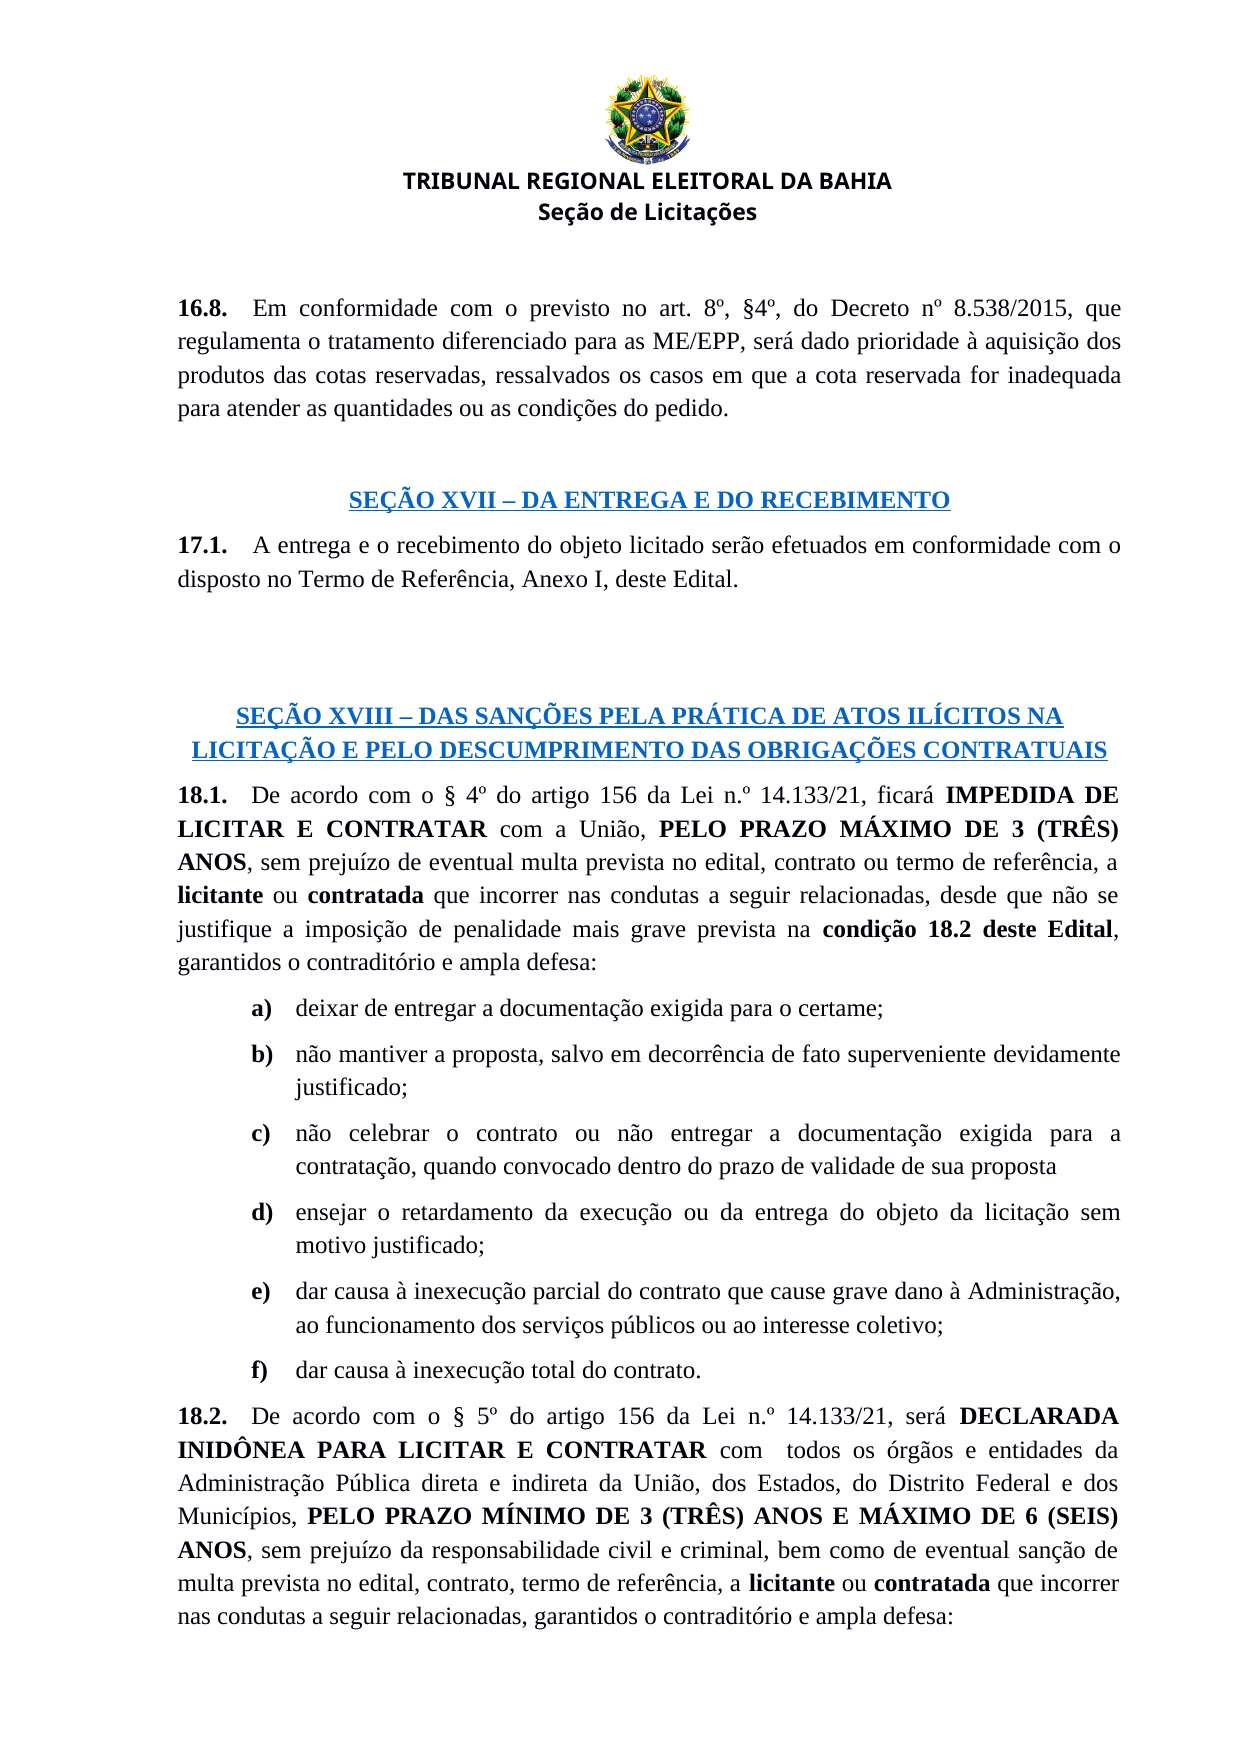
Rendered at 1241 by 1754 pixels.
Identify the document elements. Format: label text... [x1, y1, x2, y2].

text SEÇÃO XVII – DA ENTREGA E DO RECEBIMENTO [177, 481, 1122, 515]
list não celebrar o contrato ou não entregar a documentação exigida para a contratação, quando convocado dentro do prazo de validade de sua proposta [251, 1115, 1122, 1181]
text 18.2. De acordo com o § 5º do artigo 156 da Lei n.º 14.133/21, será DECLARADA INIDÔNEA PARA LICITAR E CONTRATAR com todos os órgãos e entidades da Administração Pública direta e indireta da União, dos Estados, do Distrito Federal e dos Municípios, PELO PRAZO MÍNIMO DE 3 (TRÊS) ANOS E MÁXIMO DE 6 (SEIS) ANOS, sem prejuízo da responsabilidade civil e criminal, bem como de eventual sanção de multa prevista no edital, contrato, termo de referência, a licitante ou contratada que incorrer nas condutas a seguir relacionadas, garantidos o contraditório e ampla defesa: [177, 1398, 1119, 1631]
text 17.1. A entrega e o recebimento do objeto licitado serão efetuados em conformidade com o disposto no Termo de Referência, Anexo I, deste Edital. [177, 527, 1122, 594]
text SEÇÃO XVIII – DAS SANÇÕES PELA PRÁTICA DE ATOS ILÍCITOS NA LICITAÇÃO E PELO DESCUMPRIMENTO DAS OBRIGAÇÕES CONTRATUAIS [177, 698, 1122, 765]
list deixar de entregar a documentação exigida para o certame; [251, 990, 1122, 1023]
list ensejar o retardamento da execução ou da entrega do objeto da licitação sem motivo justificado; [251, 1194, 1122, 1261]
list dar causa à inexecução total do contrato. [251, 1352, 1122, 1386]
text 18.1. De acordo com o § 4º do artigo 156 da Lei n.º 14.133/21, ficará IMPEDIDA DE LICITAR E CONTRATAR com a União, PELO PRAZO MÁXIMO DE 3 (TRÊS) ANOS, sem prejuízo de eventual multa prevista no edital, contrato ou termo de referência, a licitante ou contratada que incorrer nas condutas a seguir relacionadas, desde que não se justifique a imposição de penalidade mais grave prevista na condição 18.2 deste Edital, garantidos o contraditório e ampla defesa: [177, 777, 1119, 977]
list não mantiver a proposta, salvo em decorrência de fato superveniente devidamente justificado; [251, 1036, 1122, 1102]
text 16.8. Em conformidade com o previsto no art. 8º, §4º, do Decreto nº 8.538/2015, que regulamenta o tratamento diferenciado para as ME/EPP, será dado prioridade à aquisição dos produtos das cotas reservadas, ressalvados os casos em que a cota reservada for inadequada para atender as quantidades ou as condições do pedido. [177, 290, 1122, 423]
list dar causa à inexecução parcial do contrato que cause grave dano à Administração, ao funcionamento dos serviços públicos ou ao interesse coletivo; [251, 1273, 1122, 1340]
